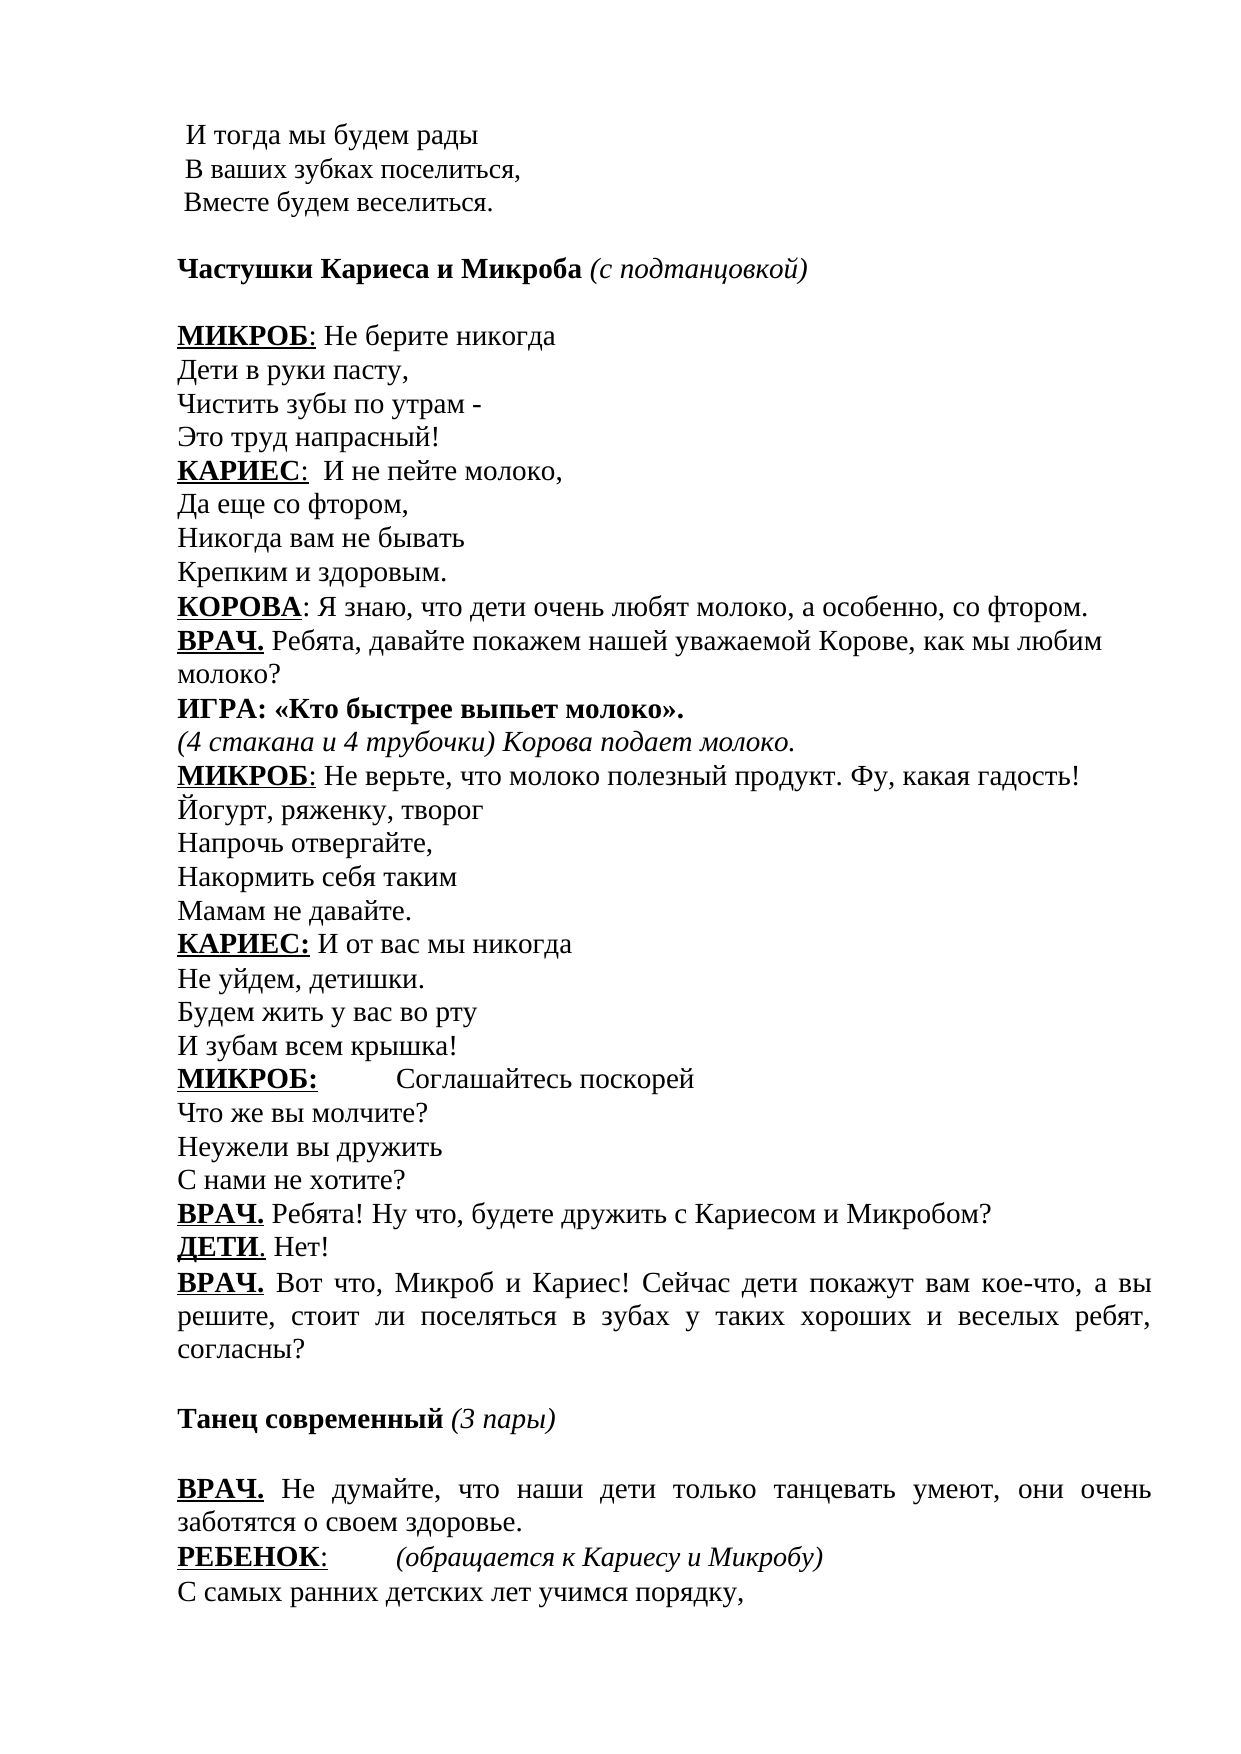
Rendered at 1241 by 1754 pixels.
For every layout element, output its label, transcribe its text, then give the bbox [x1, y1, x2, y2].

text Чистить зубы по утрам - [177, 386, 1152, 419]
text С самых ранних детских лет учимся порядку, [177, 1574, 1152, 1608]
text Будем жить у вас во рту [177, 994, 1152, 1028]
text ВРАЧ. Ребята! Ну что, будете дружить с Кариесом и Микробом? [177, 1196, 1152, 1229]
text МИКРОБ: Не верьте, что молоко полезный продукт. Фу, какая гадость! [177, 758, 1152, 791]
text И тогда мы будем рады [185, 117, 1152, 151]
text РЕБЕНОК: (обращается к Кариесу и Микробу) [177, 1539, 1152, 1573]
text ИГРА: «Кто быстрее выпьет молоко». [177, 691, 1152, 725]
text ДЕТИ. Нет! [177, 1229, 1152, 1263]
text Что же вы молчите? [177, 1095, 1152, 1129]
text Частушки Кариеса и Микроба (с подтанцовкой) [177, 251, 1152, 285]
text Мамам не давайте. [177, 893, 1152, 926]
text КАРИЕС: И не пейте молоко, [177, 453, 1152, 487]
text И зубам всем крышка! [177, 1028, 1152, 1061]
text МИКРОБ: Соглашайтесь поскорей [177, 1062, 1152, 1095]
text Неужели вы дружить [177, 1129, 1152, 1162]
text КАРИЕС: И от вас мы никогда [177, 926, 1152, 960]
text Накормить себя таким [177, 859, 1152, 893]
text (4 стакана и 4 трубочки) Корова подает молоко. [177, 725, 1152, 758]
text Йогурт, ряженку, творог [177, 792, 1152, 825]
text Никогда вам не бывать [177, 520, 1152, 554]
text Не уйдем, детишки. [177, 961, 1152, 994]
text Крепким и здоровым. [177, 554, 1152, 588]
text Танец современный (3 пары) [177, 1401, 1152, 1434]
text ВРАЧ. Вот что, Микроб и Кариес! Сейчас дети покажут вам кое-что, а вы решите, стоит ли поселяться в зубах у таких хороших и веселых ребят, согласны? [177, 1266, 1152, 1364]
list ваших зубках поселиться, Вместе будем веселиться. [183, 152, 531, 218]
text Это труд напрасный! [177, 419, 1152, 453]
text С нами не хотите? [177, 1162, 1152, 1196]
text КОРОВА: Я знаю, что дети очень любят молоко, а особенно, со фтором. ВРАЧ. Ребята, давайте покажем нашей уважаемой Корове, как мы любим молоко? [177, 590, 1152, 690]
text Напрочь отвергайте, [177, 825, 1152, 859]
text Да еще со фтором, [177, 487, 1152, 520]
text ВРАЧ. Не думайте, что наши дети только танцевать умеют, они очень заботятся о своем здоровье. [177, 1472, 1152, 1538]
text Дети в руки пасту, [177, 352, 1152, 386]
text МИКРОБ: Не берите никогда [177, 318, 1152, 352]
